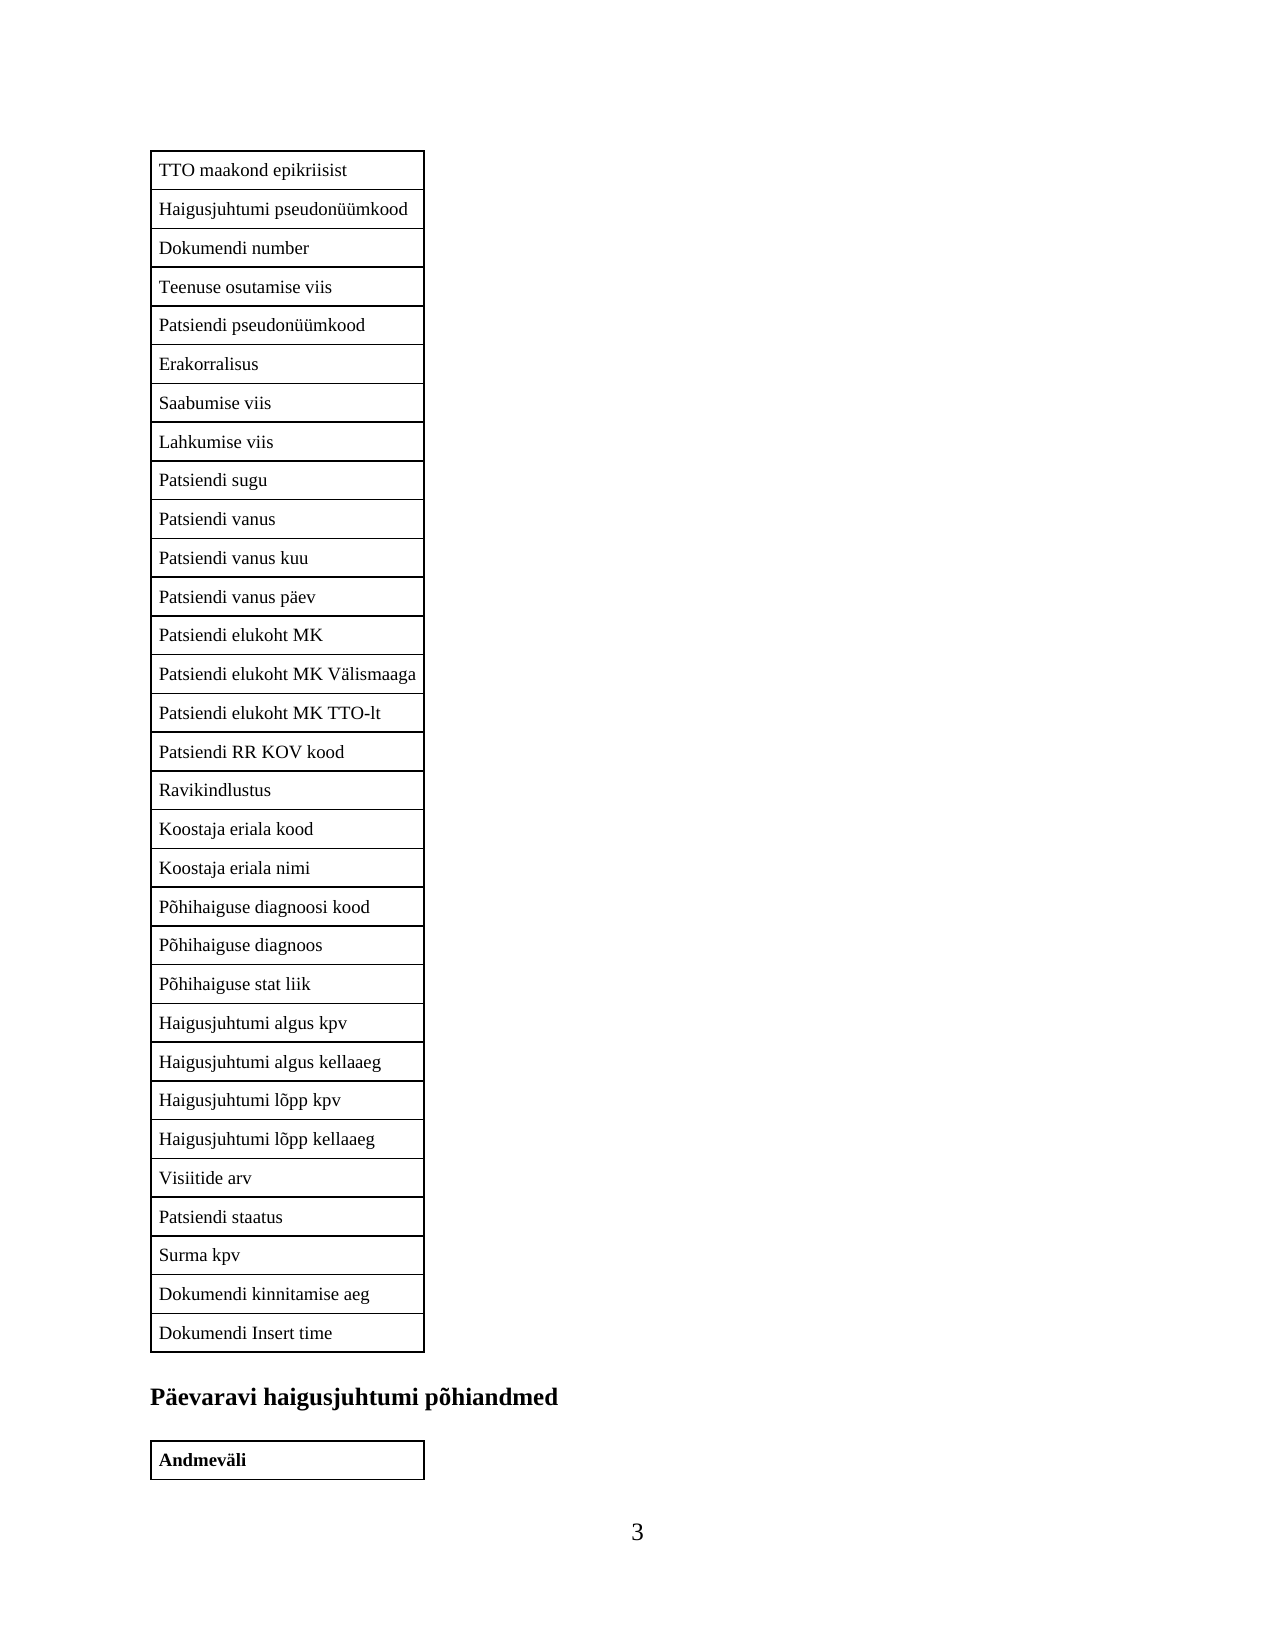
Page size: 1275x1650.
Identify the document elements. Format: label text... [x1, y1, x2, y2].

table_cell Haigusjuhtumi lõpp kpv [152, 1082, 423, 1119]
table_cell Põhihaiguse stat liik [152, 965, 423, 1002]
table_cell Haigusjuhtumi algus kpv [152, 1004, 423, 1041]
table_cell Koostaja eriala nimi [152, 849, 423, 886]
table_cell Koostaja eriala kood [152, 810, 423, 847]
table_cell Patsiendi elukoht MK TTO-lt [152, 694, 423, 731]
table_cell Patsiendi sugu [152, 462, 423, 499]
table_cell Saabumise viis [152, 384, 423, 421]
table_cell Patsiendi vanus päev [152, 578, 423, 615]
table_cell Haigusjuhtumi lõpp kellaaeg [152, 1120, 423, 1157]
table_cell Haigusjuhtumi pseudonüümkood [152, 190, 423, 227]
table_cell Ravikindlustus [152, 772, 423, 809]
table_cell Lahkumise viis [152, 423, 423, 460]
table_cell Patsiendi vanus kuu [152, 539, 423, 576]
table_cell Patsiendi RR KOV kood [152, 733, 423, 770]
table_cell Surma kpv [152, 1237, 423, 1274]
table_cell Patsiendi elukoht MK [152, 617, 423, 654]
table_cell Patsiendi staatus [152, 1198, 423, 1235]
subtitle Päevaravi haigusjuhtumi põhiandmed [150, 1382, 1125, 1411]
table_cell Visiitide arv [152, 1159, 423, 1196]
table_cell Dokumendi kinnitamise aeg [152, 1275, 423, 1312]
table_cell Patsiendi pseudonüümkood [152, 307, 423, 344]
table_cell Erakorralisus [152, 345, 423, 382]
table_cell Patsiendi elukoht MK Välismaaga [152, 655, 423, 692]
table_cell Põhihaiguse diagnoos [152, 927, 423, 964]
table_cell Haigusjuhtumi algus kellaaeg [152, 1043, 423, 1080]
table_cell TTO maakond epikriisist [152, 152, 423, 189]
table_cell Teenuse osutamise viis [152, 268, 423, 305]
table_header Andmeväli [152, 1442, 423, 1479]
table_cell Dokumendi number [152, 229, 423, 266]
table_cell Põhihaiguse diagnoosi kood [152, 888, 423, 925]
table_cell Dokumendi Insert time [152, 1314, 423, 1351]
table_cell Patsiendi vanus [152, 500, 423, 537]
